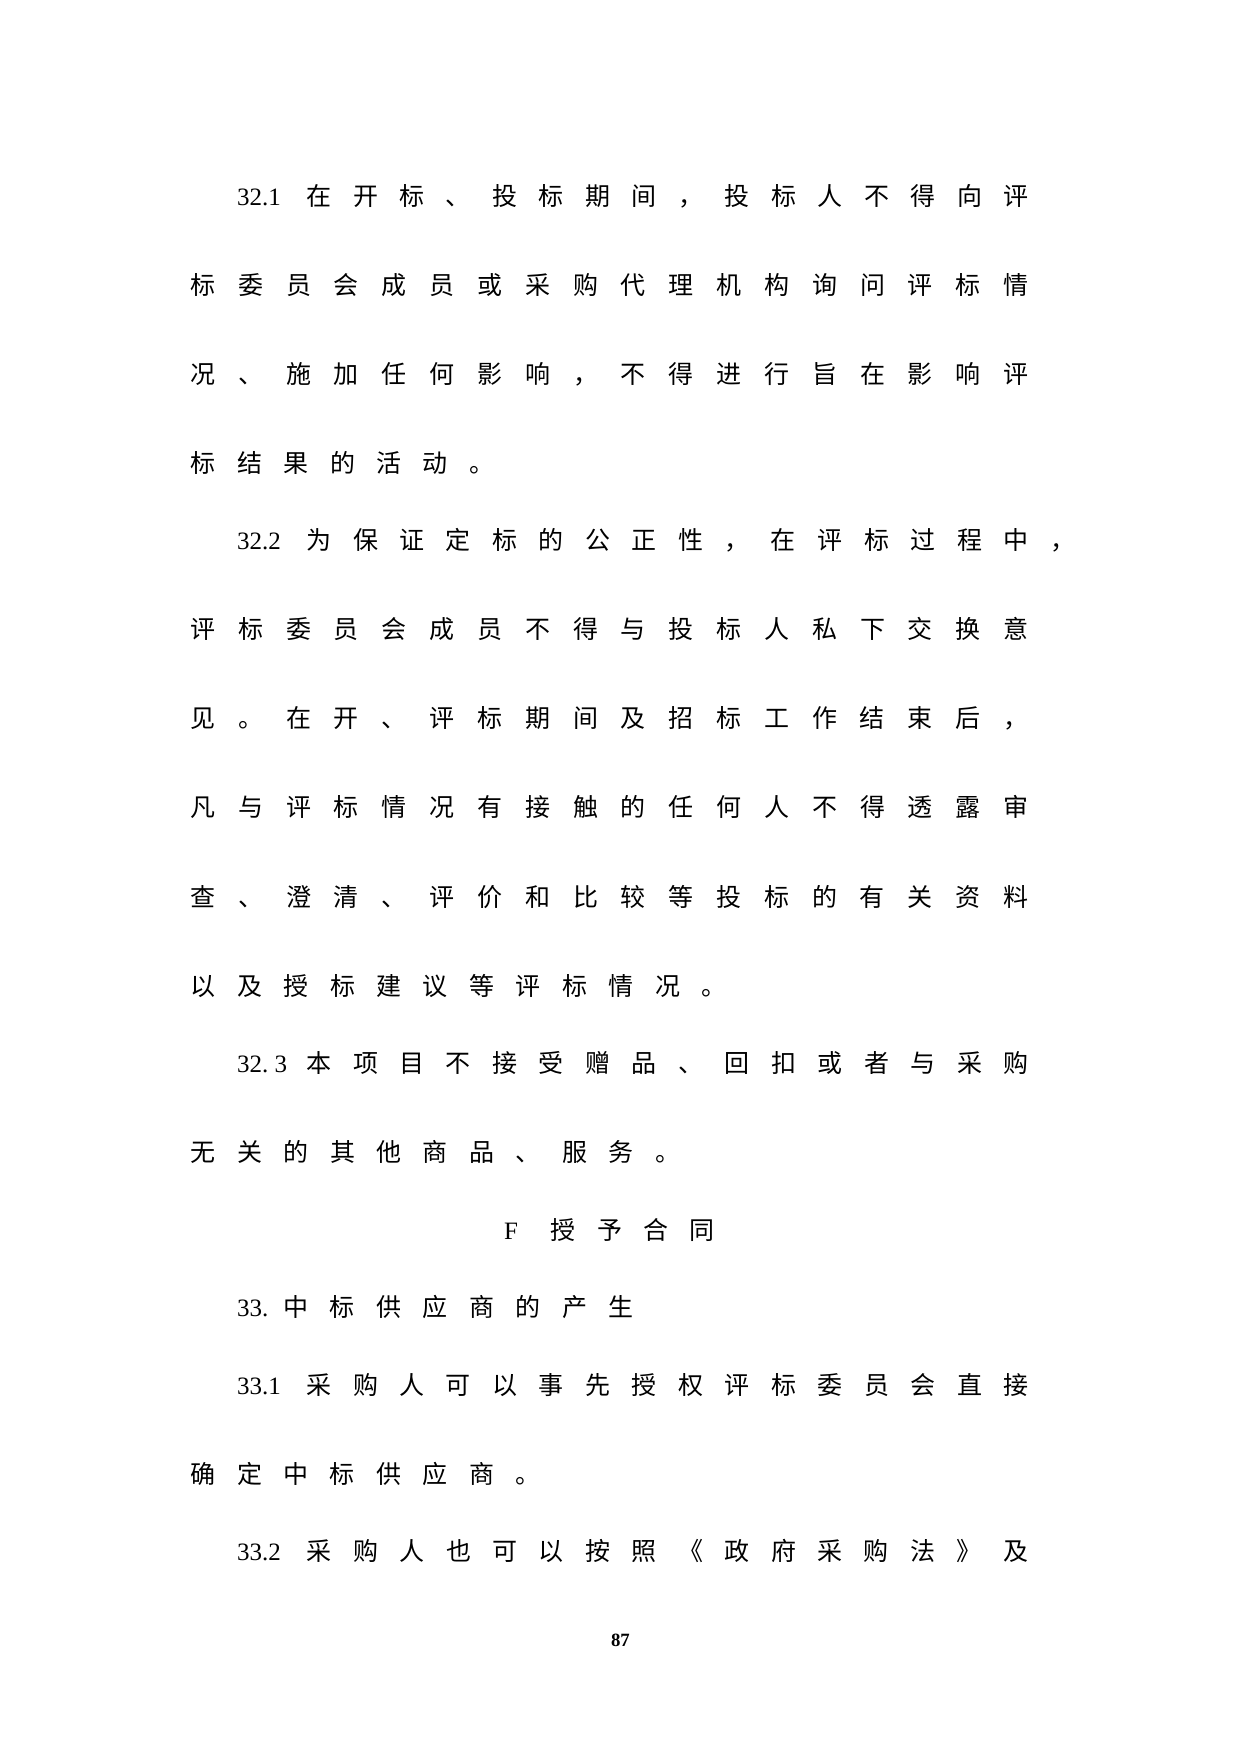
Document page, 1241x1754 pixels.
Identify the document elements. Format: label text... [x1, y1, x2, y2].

text 32.2 为保证定标的公正性，在评标过程中，评标委员会成员不得与投标人私下交换意见。在开、评标期间及招标工作结束后，凡与评标情况有接触的任何人不得透露审查、澄清、评价和比较等投标的有关资料以及授标建议等评标情况。 [190, 509, 1050, 1014]
text 33. 中标供应商的产生 [190, 1276, 1050, 1335]
text 33.1 采购人可以事先授权评标委员会直接确定中标供应商。 [190, 1353, 1050, 1502]
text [190, 1520, 1050, 1579]
text 32. 3 本项目不接受赠品、回扣或者与采购无关的其他商品、服务。 [190, 1032, 1050, 1180]
text 32.1 在开标、投标期间，投标人不得向评标委员会成员或采购代理机构询问评标情况、施加任何影响，不得进行旨在影响评标结果的活动。 [190, 164, 1050, 491]
text F 授予合同 [190, 1198, 1050, 1258]
